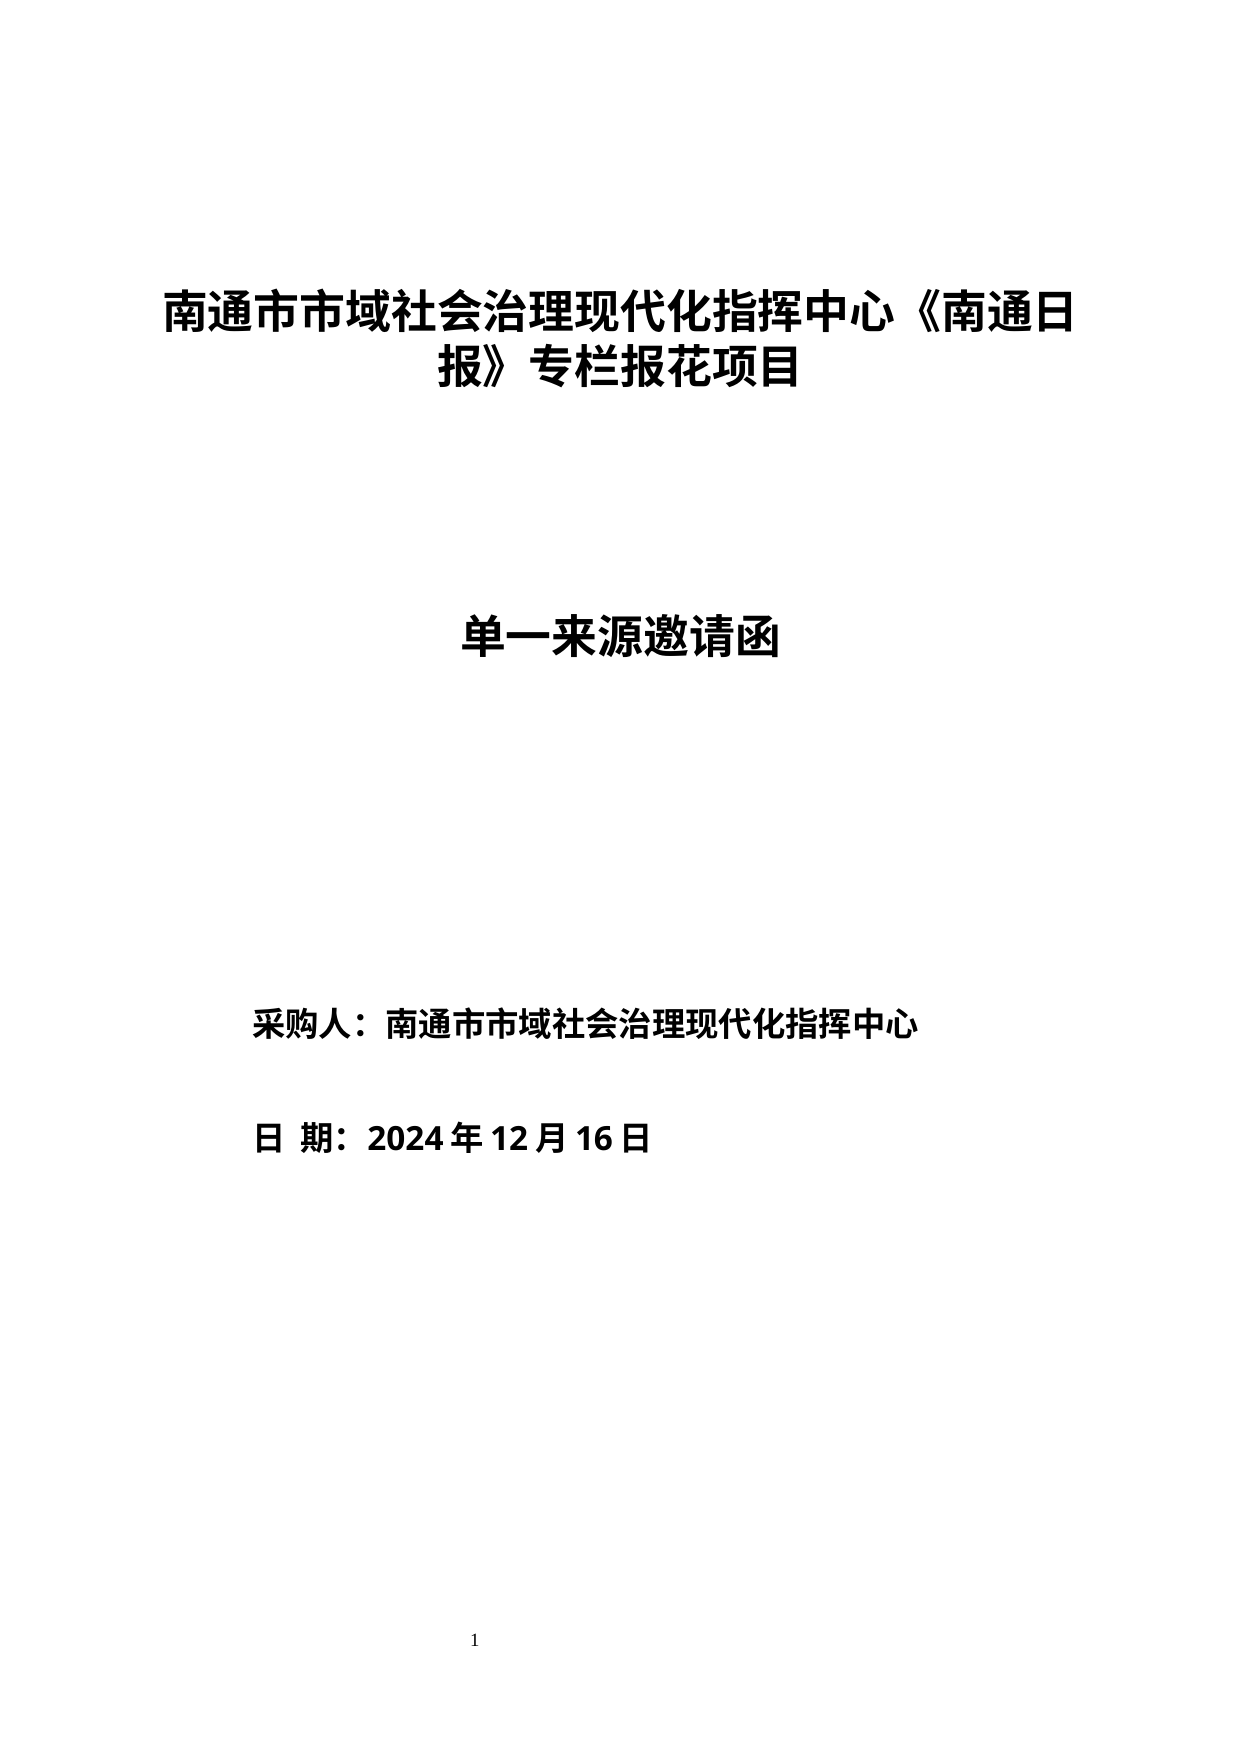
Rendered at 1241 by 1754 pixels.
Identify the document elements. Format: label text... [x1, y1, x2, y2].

text 日 期：2024年12月16日 [118, 1103, 1122, 1168]
text 南通市市域社会治理现代化指挥中心《南通日报》专栏报花项目 [118, 286, 1122, 394]
text 采购人：南通市市域社会治理现代化指挥中心 [118, 990, 1122, 1055]
text 单一来源邀请函 [118, 611, 1122, 665]
